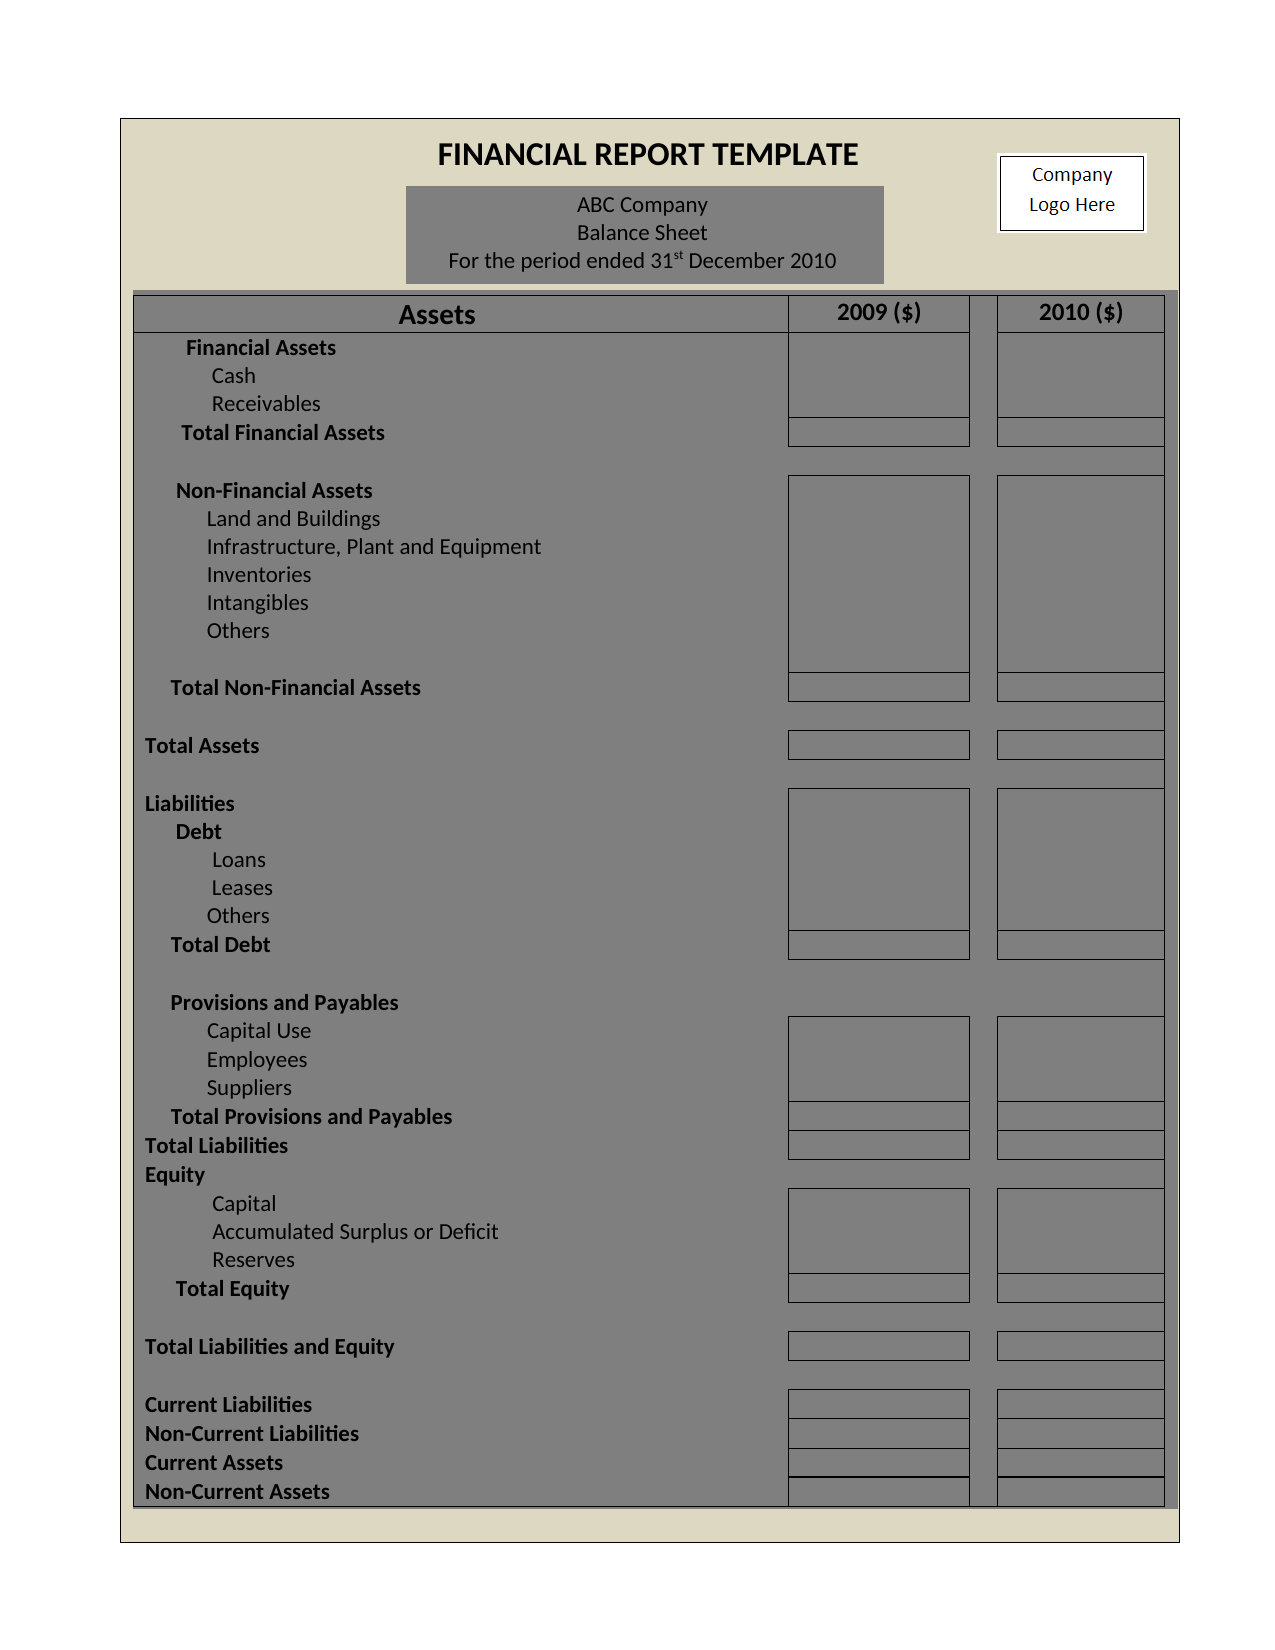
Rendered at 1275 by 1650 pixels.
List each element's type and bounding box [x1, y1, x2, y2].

picture [996, 153, 1147, 233]
